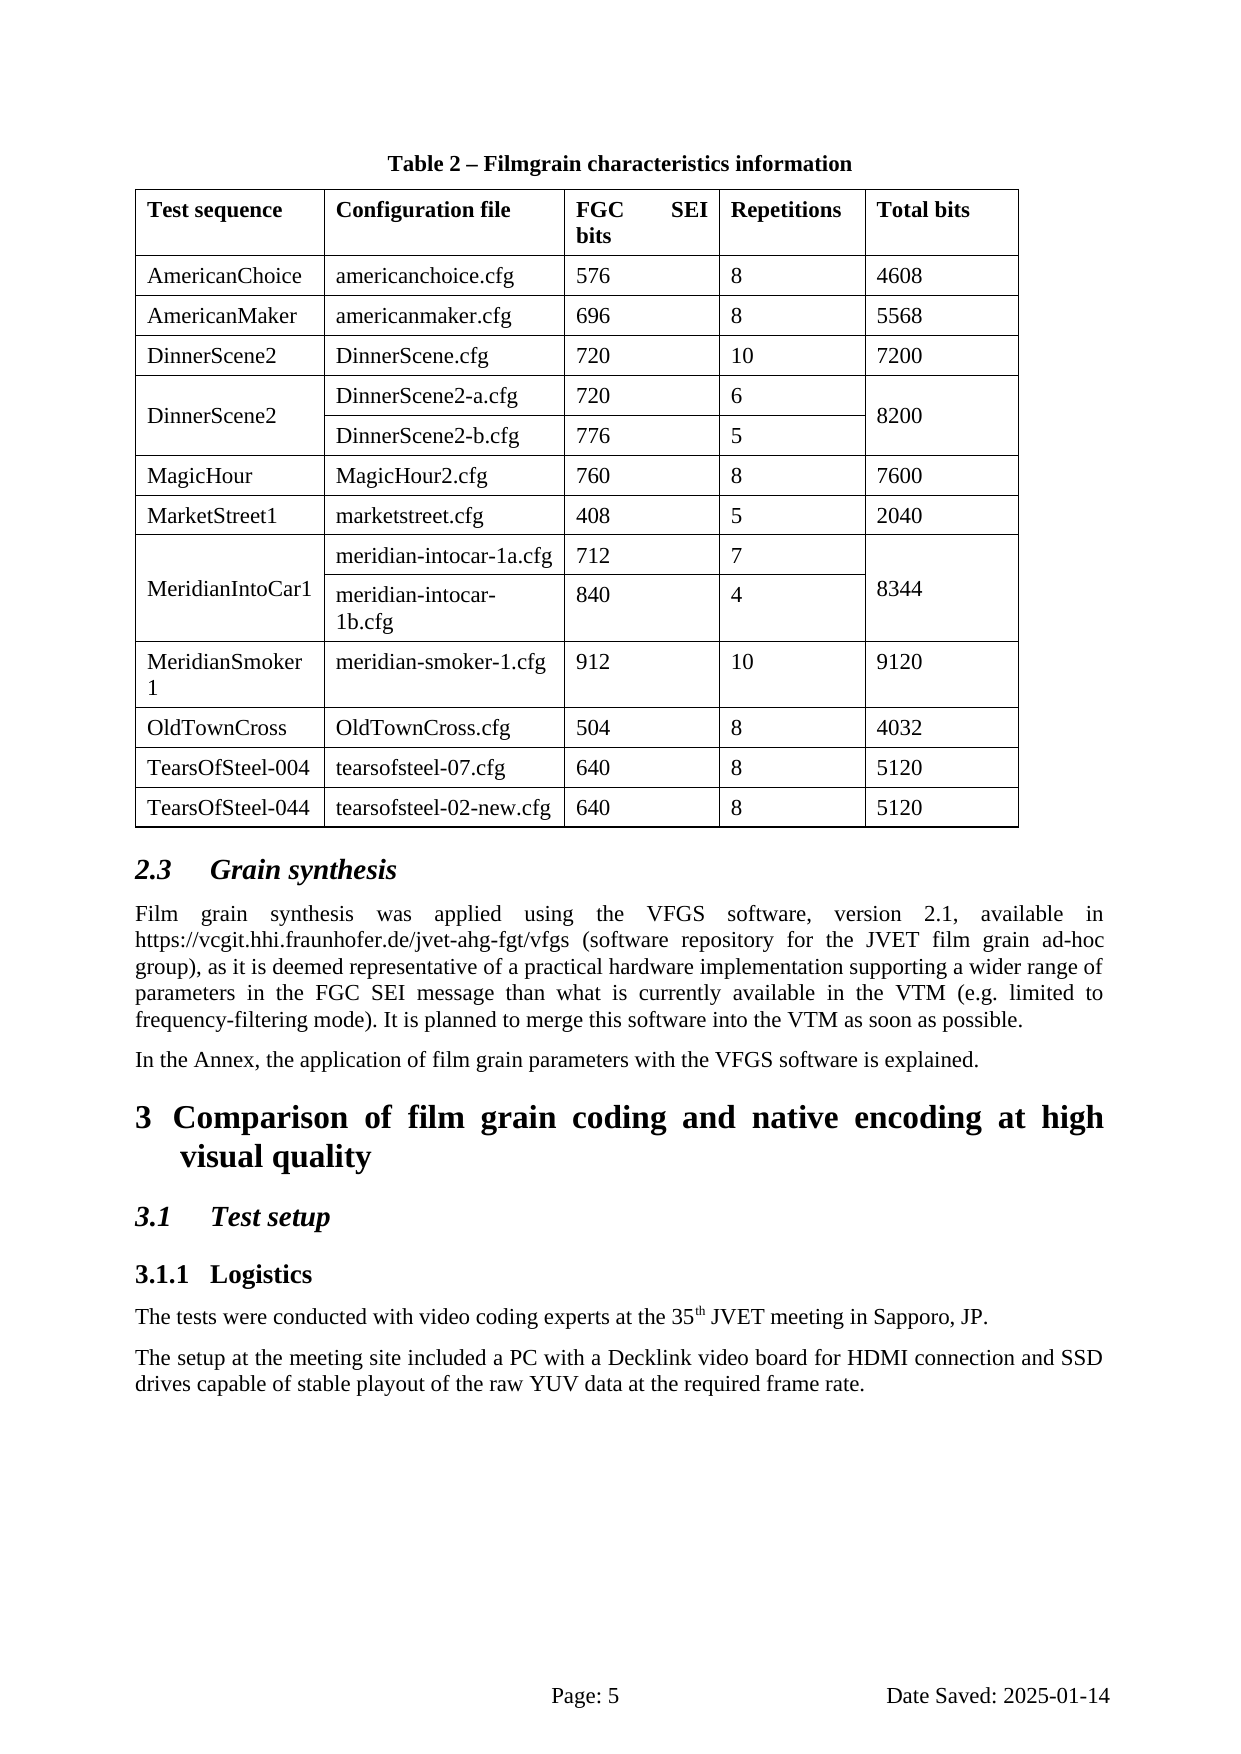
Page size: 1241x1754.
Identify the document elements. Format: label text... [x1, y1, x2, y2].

table_cell americanchoice.cfg [325, 256, 564, 295]
table_cell 5120 [866, 788, 1018, 826]
text In the Annex, the application of film grain parameters with the VFGS software is explained. [135, 1046, 1105, 1072]
table_cell TearsOfSteel-044 [136, 788, 324, 826]
table_cell 912 [565, 642, 719, 707]
table_cell 4 [720, 575, 865, 641]
text The setup at the meeting site included a PC with a Decklink video board for HDMI connection and SSD drives capable of stable playout of the raw YUV data at the required frame rate. [135, 1343, 1105, 1396]
table_cell 5120 [866, 748, 1018, 787]
table_cell 10 [720, 642, 865, 707]
table_cell 5 [720, 496, 865, 534]
table_cell 720 [565, 376, 719, 415]
table_cell 8 [720, 788, 865, 826]
table_cell 2040 [866, 496, 1018, 534]
table_cell 504 [565, 708, 719, 747]
table_header Repetitions [720, 190, 865, 255]
table_cell OldTownCross [136, 708, 324, 747]
table_cell meridian-smoker-1.cfg [325, 642, 564, 707]
table_cell MagicHour2.cfg [325, 456, 564, 494]
table_cell tearsofsteel-02-new.cfg [325, 788, 564, 826]
table_cell 8 [720, 748, 865, 787]
table_cell TearsOfSteel-004 [136, 748, 324, 787]
table_cell 408 [565, 496, 719, 534]
table_cell 10 [720, 336, 865, 375]
subtitle Comparison of film grain coding and native encoding at high visual quality [135, 1097, 1105, 1174]
table_cell marketstreet.cfg [325, 496, 564, 534]
table_cell 640 [565, 788, 719, 826]
table_cell 640 [565, 748, 719, 787]
table_header Test sequence [136, 190, 324, 255]
table_cell AmericanMaker [136, 296, 324, 335]
table_cell MeridianIntoCar1 [136, 535, 324, 641]
table_cell 8 [720, 296, 865, 335]
table_cell 7600 [866, 456, 1018, 494]
table_cell DinnerScene2-b.cfg [325, 416, 564, 454]
table_cell 720 [565, 336, 719, 375]
subtitle Logistics [135, 1258, 1105, 1289]
table_cell MarketStreet1 [136, 496, 324, 534]
table_cell 576 [565, 256, 719, 295]
table_cell 840 [565, 575, 719, 641]
table_header Configuration file [325, 190, 564, 255]
table_cell 776 [565, 416, 719, 454]
table_cell 5568 [866, 296, 1018, 335]
table_cell meridian-intocar-1b.cfg [325, 575, 564, 641]
table_cell 760 [565, 456, 719, 494]
table_cell 8344 [866, 535, 1018, 641]
text Film grain synthesis was applied using the VFGS software, version 2.1, available in https://vcgit.hhi.fraunhofer.de/jvet-ahg-fgt/vfgs (software repository for the JVET film grain ad-hoc group), as it is deemed representative of a practical hardware implementation supporting a wider range of parameters in the FGC SEI message than what is currently available in the VTM (e.g. limited to frequency-filtering mode). It is planned to merge this software into the VTM as soon as possible. [135, 900, 1105, 1032]
table_cell 8 [720, 456, 865, 494]
table_cell DinnerScene2 [136, 336, 324, 375]
table_cell 5 [720, 416, 865, 454]
table_cell DinnerScene2-a.cfg [325, 376, 564, 415]
table_cell OldTownCross.cfg [325, 708, 564, 747]
table_cell 4608 [866, 256, 1018, 295]
table_cell 4032 [866, 708, 1018, 747]
table_cell meridian-intocar-1a.cfg [325, 535, 564, 574]
table_cell DinnerScene2 [136, 376, 324, 454]
table_cell 696 [565, 296, 719, 335]
table_header Total bits [866, 190, 1018, 255]
table_cell americanmaker.cfg [325, 296, 564, 335]
table_cell 712 [565, 535, 719, 574]
table_cell tearsofsteel-07.cfg [325, 748, 564, 787]
table_header FGC SEI bits [565, 190, 719, 255]
table_cell 7 [720, 535, 865, 574]
table_cell 7200 [866, 336, 1018, 375]
table_cell AmericanChoice [136, 256, 324, 295]
table_cell 8200 [866, 376, 1018, 454]
table_cell 6 [720, 376, 865, 415]
subtitle Test setup [135, 1199, 1105, 1233]
text The tests were conducted with video coding experts at the 35th JVET meeting in Sapporo, JP. [135, 1303, 1105, 1329]
table_cell MagicHour [136, 456, 324, 494]
table_cell 8 [720, 708, 865, 747]
subtitle Grain synthesis [135, 852, 1105, 886]
table_cell DinnerScene.cfg [325, 336, 564, 375]
table_cell 9120 [866, 642, 1018, 707]
table_cell MeridianSmoker1 [136, 642, 324, 707]
table_cell 8 [720, 256, 865, 295]
